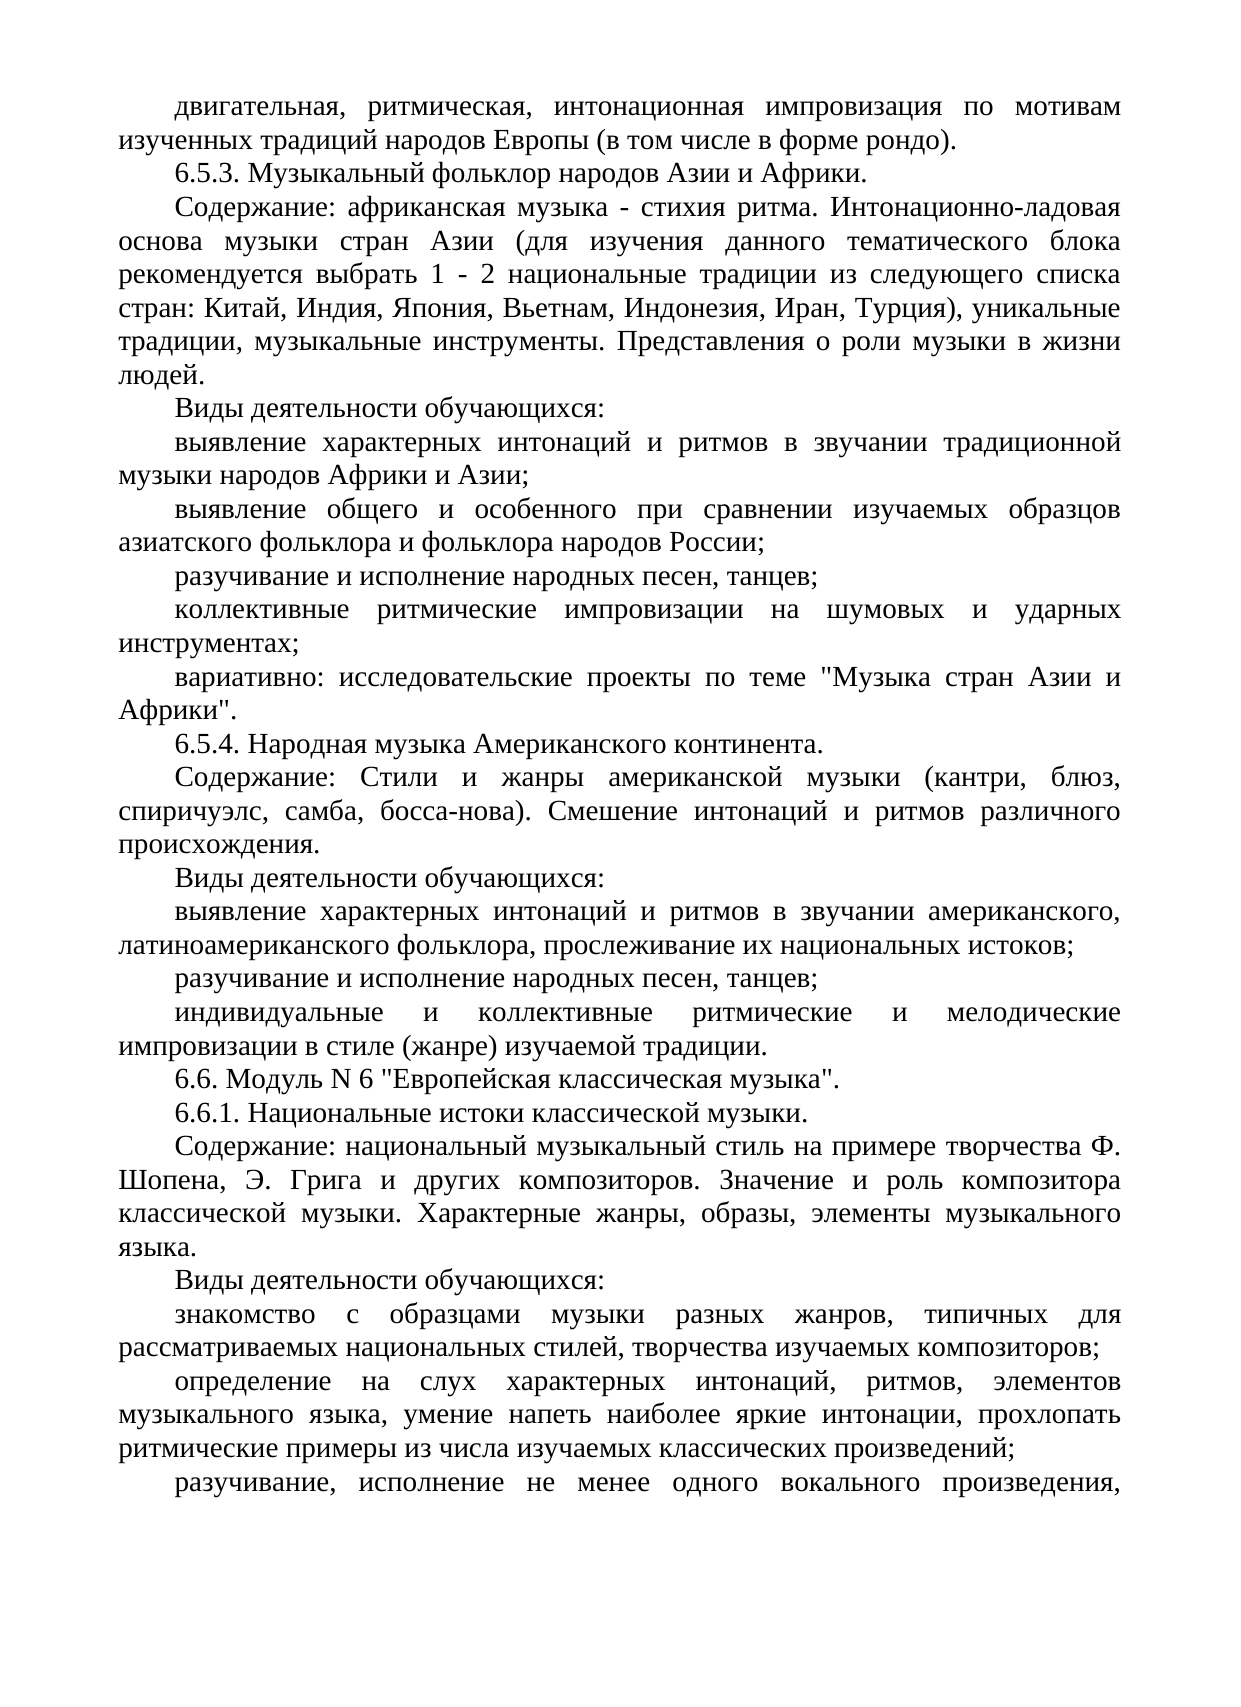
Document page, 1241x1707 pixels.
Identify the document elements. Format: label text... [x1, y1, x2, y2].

text Виды деятельности обучающихся: [118, 390, 1122, 424]
text знакомство с образцами музыки разных жанров, типичных для рассматриваемых национальных стилей, творчества изучаемых композиторов; [118, 1296, 1122, 1363]
text Виды деятельности обучающихся: [118, 860, 1122, 893]
text 6.5.4. Народная музыка Американского континента. [118, 726, 1122, 759]
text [118, 1464, 1122, 1497]
text Содержание: Стили и жанры американской музыки (кантри, блюз, спиричуэлс, самба, босса-нова). Смешение интонаций и ритмов различного происхождения. [118, 759, 1122, 860]
text 6.6.1. Национальные истоки классической музыки. [118, 1095, 1122, 1128]
text выявление характерных интонаций и ритмов в звучании традиционной музыки народов Африки и Азии; [118, 424, 1122, 491]
text определение на слух характерных интонаций, ритмов, элементов музыкального языка, умение напеть наиболее яркие интонации, прохлопать ритмические примеры из числа изучаемых классических произведений; [118, 1363, 1122, 1464]
text индивидуальные и коллективные ритмические и мелодические импровизации в стиле (жанре) изучаемой традиции. [118, 994, 1122, 1061]
text выявление характерных интонаций и ритмов в звучании американского, латиноамериканского фольклора, прослеживание их национальных истоков; [118, 893, 1122, 961]
text 6.6. Модуль N 6 "Европейская классическая музыка". [118, 1061, 1122, 1095]
text Содержание: африканская музыка - стихия ритма. Интонационно-ладовая основа музыки стран Азии (для изучения данного тематического блока рекомендуется выбрать 1 - 2 национальные традиции из следующего списка стран: Китай, Индия, Япония, Вьетнам, Индонезия, Иран, Турция), уникальные традиции, музыкальные инструменты. Представления о роли музыки в жизни людей. [118, 189, 1122, 390]
text Содержание: национальный музыкальный стиль на примере творчества Ф. Шопена, Э. Грига и других композиторов. Значение и роль композитора классической музыки. Характерные жанры, образы, элементы музыкального языка. [118, 1128, 1122, 1262]
text разучивание и исполнение народных песен, танцев; [118, 558, 1122, 592]
text Виды деятельности обучающихся: [118, 1262, 1122, 1296]
text выявление общего и особенного при сравнении изучаемых образцов азиатского фольклора и фольклора народов России; [118, 491, 1122, 558]
text разучивание и исполнение народных песен, танцев; [118, 961, 1122, 994]
text 6.5.3. Музыкальный фольклор народов Азии и Африки. [118, 156, 1122, 189]
text двигательная, ритмическая, интонационная импровизация по мотивам изученных традиций народов Европы (в том числе в форме рондо). [118, 88, 1122, 156]
text коллективные ритмические импровизации на шумовых и ударных инструментах; [118, 592, 1122, 659]
text вариативно: исследовательские проекты по теме "Музыка стран Азии и Африки". [118, 659, 1122, 726]
